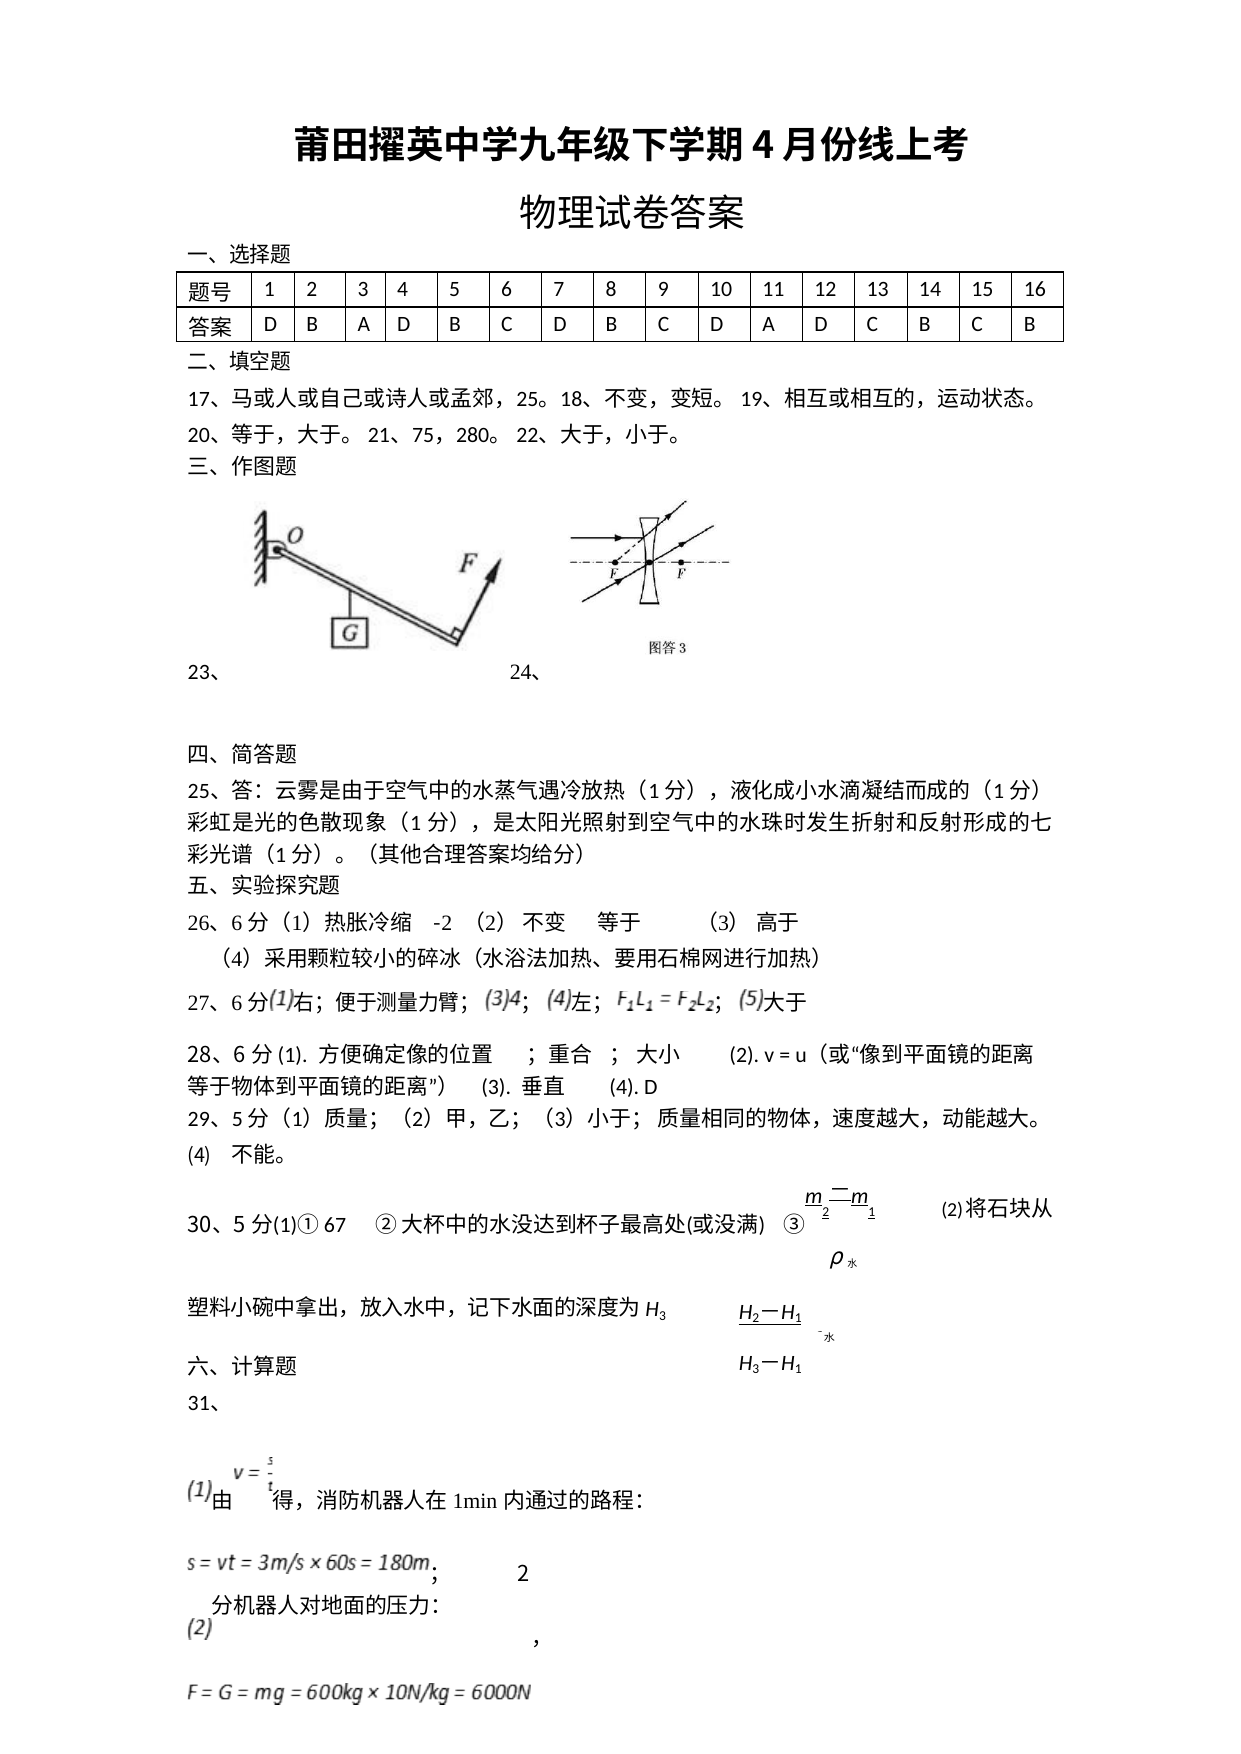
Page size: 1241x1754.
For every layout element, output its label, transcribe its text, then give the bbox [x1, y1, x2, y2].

text H2－H1 [738, 1294, 1119, 1329]
table_header 6 [490, 273, 541, 306]
table_cell D [699, 308, 750, 341]
table_header 11 [751, 273, 802, 306]
subtitle 莆田擢英中学九年级下学期 4 月份线上考 [162, 115, 1101, 170]
text 17、马或人或自己或诗人或孟郊，25。18、不变，变短。 19、相互或相互的，运动状态。 [187, 381, 1119, 412]
text 29、5 分（1）质量；（2）甲，乙；（3）小于； 质量相同的物体，速度越大，动能越大。 [187, 1101, 1119, 1132]
text 30、5 分(1)① 67 ②大杯中的水没达到杯子最高处(或没满) ③m2－m1 [187, 1172, 880, 1238]
table_header 14 [908, 273, 959, 306]
table_header 12 [803, 273, 854, 306]
text 26、6 分（1）热胀冷缩 -2 （2） 不变 等于 （3） 高于 [187, 904, 1119, 936]
text 由 得，消防机器人在 1min 内通过的路程： [212, 1483, 677, 1514]
table_header 16 [1012, 273, 1063, 306]
table_cell C [855, 308, 907, 341]
table_cell D [386, 308, 437, 341]
table_cell D [803, 308, 854, 341]
table_cell B [438, 308, 489, 341]
picture [547, 989, 572, 1011]
table_cell B [1012, 308, 1063, 341]
text 水 [824, 1329, 1119, 1344]
picture [568, 498, 732, 655]
picture [242, 501, 506, 651]
text 物理试卷答案 [162, 183, 1102, 237]
text 六、计算题 [187, 1349, 677, 1381]
table_header 题号 [177, 273, 251, 306]
picture [187, 1618, 212, 1640]
list 将石块从 [941, 1191, 1119, 1223]
table_header 13 [855, 273, 907, 306]
text ， [162, 1619, 552, 1651]
table_header 1 [252, 273, 294, 306]
text ； 2 分机器人对地面的压力： [212, 1556, 555, 1619]
table_header 9 [646, 273, 698, 306]
table_header 8 [594, 273, 645, 306]
text 五、实验探究题 [187, 868, 1119, 900]
table_header 10 [699, 273, 750, 306]
table_cell D [542, 308, 593, 341]
text 23、 24、 [187, 654, 1119, 686]
table_header 7 [542, 273, 593, 306]
text 二、填空题 [187, 344, 1119, 376]
text 25、答：云雾是由于空气中的水蒸气遇冷放热（1 分），液化成小水滴凝结而成的（1 分） 彩虹是光的色散现象（1 分），是太阳光照射到空气中的水珠时发生折射和反射形成的七彩光谱（1 分）。（其他合理答案均给分） [187, 773, 1053, 868]
table_cell B [295, 308, 345, 341]
table_cell C [490, 308, 541, 341]
table_header 5 [438, 273, 489, 306]
table_cell 答案 [177, 308, 251, 341]
table_header 4 [386, 273, 437, 306]
list 不能。 [187, 1137, 1119, 1168]
table_header 2 [295, 273, 345, 306]
table_cell B [908, 308, 959, 341]
picture [187, 1553, 430, 1574]
table_header 3 [346, 273, 385, 306]
table_cell D [252, 308, 294, 341]
picture [485, 989, 521, 1011]
table_cell C [960, 308, 1011, 341]
text （4）采用颗粒较小的碎冰（水浴法加热、要用石棉网进行加热） [209, 941, 1119, 972]
text 塑料小碗中拿出，放入水中，记下水面的深度为 H3 [187, 1290, 677, 1326]
table_cell B [594, 308, 645, 341]
text 一、选择题 [187, 237, 1119, 269]
text 20、等于，大于。 21、75，280。 22、大于，小于。三、作图题 [187, 417, 703, 480]
picture [269, 989, 294, 1011]
table_cell A [346, 308, 385, 341]
picture [233, 1457, 273, 1483]
table_cell A [751, 308, 802, 341]
picture [187, 1683, 531, 1705]
table_cell C [646, 308, 698, 341]
picture [617, 991, 714, 1011]
picture [739, 989, 764, 1011]
text 31、 [187, 1385, 677, 1417]
text 28、6 分 (1). 方便确定像的位置 ；重合 ； 大小 (2). v = u（或“像到平面镜的距离等于物体到平面镜的距离”） (3). 垂直 (4). D [187, 1037, 1054, 1101]
text ρ水 [162, 1238, 857, 1271]
text 27、6 分右；便于测量力臂； ； 左； ； 大于 [187, 985, 1119, 1017]
text 四、简答题 [187, 737, 1119, 768]
text H3－H1 [738, 1344, 1119, 1379]
table_header 15 [960, 273, 1011, 306]
picture [187, 1480, 212, 1502]
